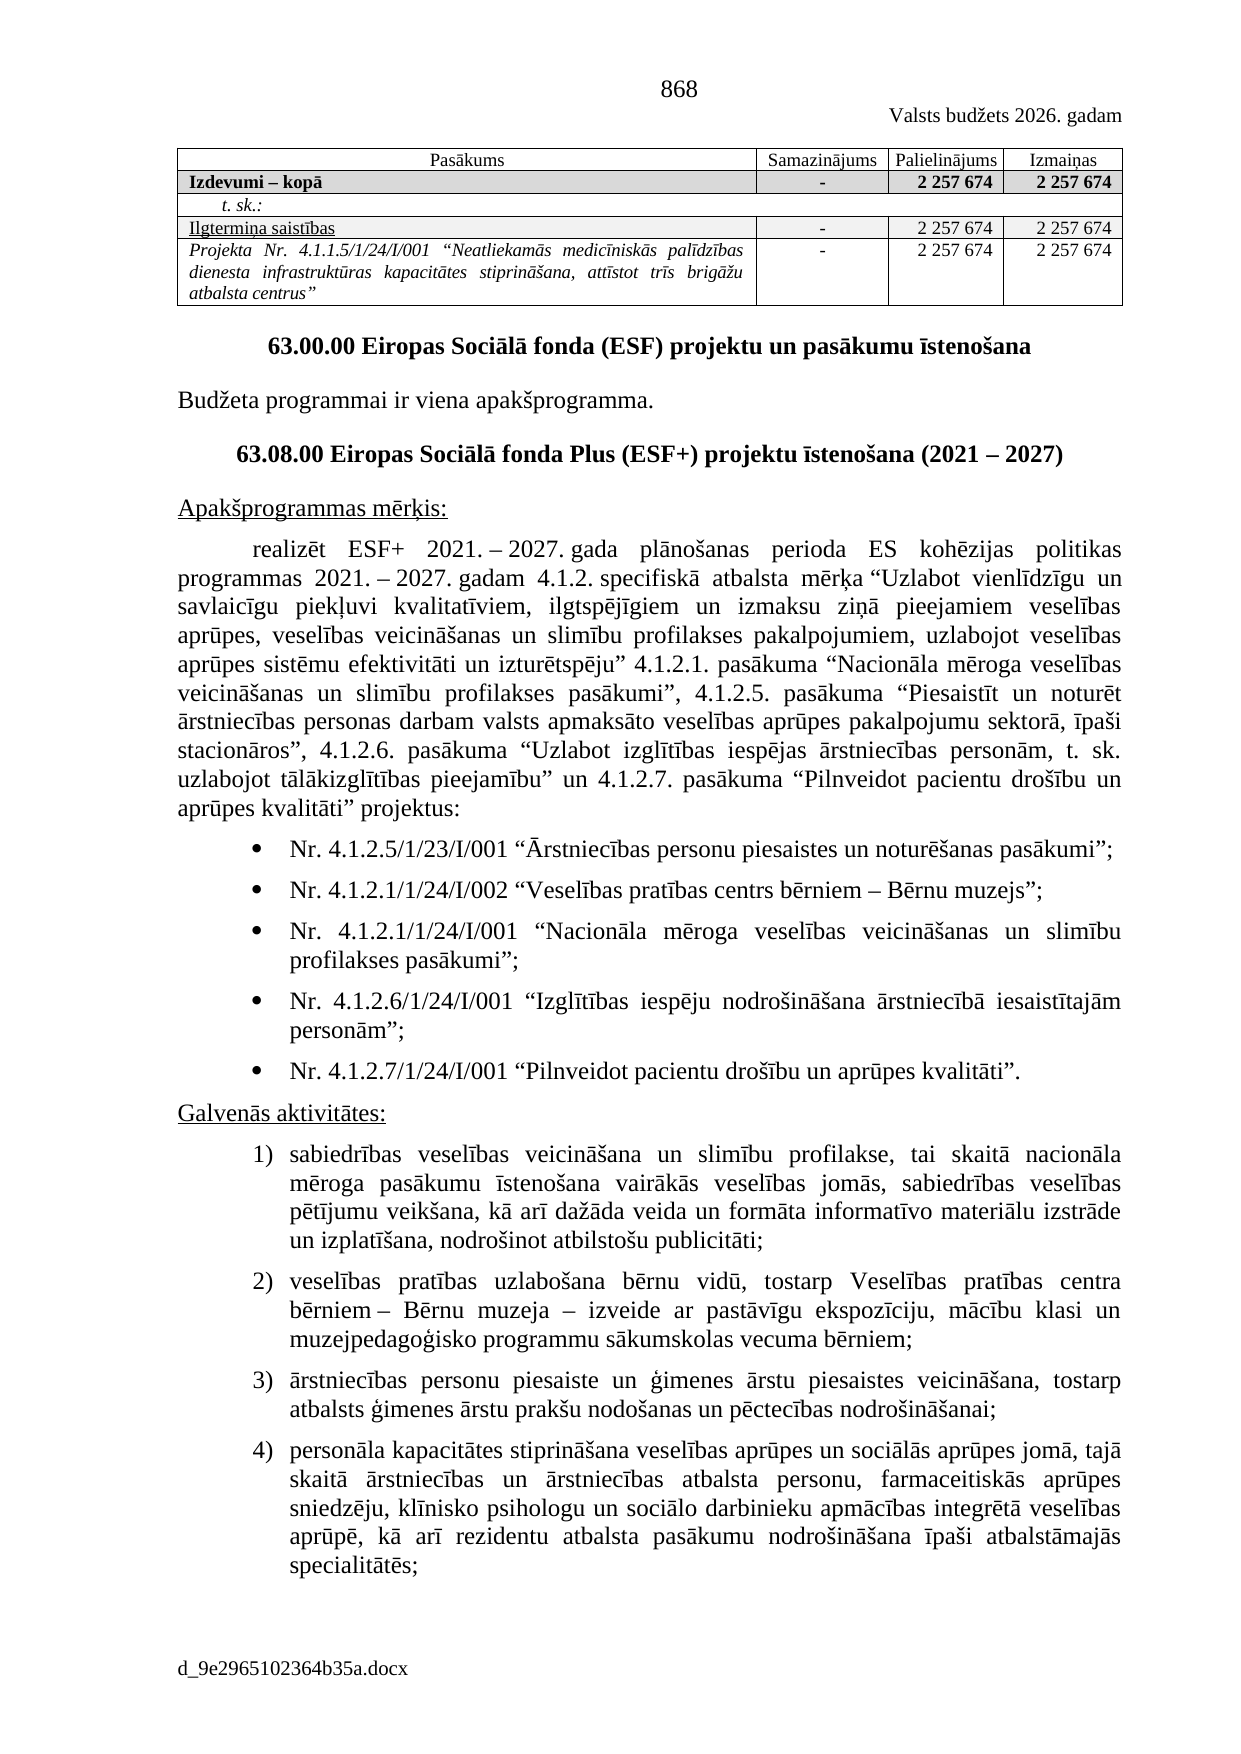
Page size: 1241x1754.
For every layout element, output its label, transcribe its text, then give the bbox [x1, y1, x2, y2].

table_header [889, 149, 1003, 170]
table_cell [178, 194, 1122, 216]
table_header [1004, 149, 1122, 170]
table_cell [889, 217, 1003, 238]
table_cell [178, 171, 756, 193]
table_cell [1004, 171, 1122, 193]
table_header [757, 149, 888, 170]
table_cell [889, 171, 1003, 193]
list sabiedrības veselības veicināšana un slimību profilakse, tai skaitā nacionāla mēroga pasākumu īstenošana vairākās veselības jomās, sabiedrības veselības pētījumu veikšana, kā arī dažāda veida un formāta informatīvo materiālu izstrāde un izplatīšana, nodrošinot atbilstošu publicitāti; [252, 1139, 1122, 1254]
text realizēt ESF+ 2021. – 2027. gada plānošanas perioda ES kohēzijas politikas programmas 2021. – 2027. gadam 4.1.2. specifiskā atbalsta mērķa “Uzlabot vienlīdzīgu un savlaicīgu piekļuvi kvalitatīviem, ilgtspējīgiem un izmaksu ziņā pieejamiem veselības aprūpes, veselības veicināšanas un slimību profilakses pakalpojumiem, uzlabojot veselības aprūpes sistēmu efektivitāti un izturētspēju” 4.1.2.1. pasākuma “Nacionāla mēroga veselības veicināšanas un slimību profilakses pasākumi”, 4.1.2.5. pasākuma “Piesaistīt un noturēt ārstniecības personas darbam valsts apmaksāto veselības aprūpes pakalpojumu sektorā, īpaši stacionāros”, 4.1.2.6. pasākuma “Uzlabot izglītības iespējas ārstniecības personām, t. sk. uzlabojot tālākizglītības pieejamību” un 4.1.2.7. pasākuma “Pilnveidot pacientu drošību un aprūpes kvalitāti” projektus: [177, 534, 1122, 821]
text 63.08.00 Eiropas Sociālā fonda Plus (ESF+) projektu īstenošana (2021 – 2027) [177, 439, 1122, 468]
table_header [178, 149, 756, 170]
text Galvenās aktivitātes: [177, 1098, 1122, 1126]
text 63.00.00 Eiropas Sociālā fonda (ESF) projektu un pasākumu īstenošana [177, 331, 1122, 360]
list veselības pratības uzlabošana bērnu vidū, tostarp Veselības pratības centra bērniem – Bērnu muzeja – izveide ar pastāvīgu ekspozīciju, mācību klasi un muzejpedagoģisko programmu sākumskolas vecuma bērniem; [252, 1266, 1122, 1353]
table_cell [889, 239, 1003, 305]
list Nr. 4.1.2.5/1/23/I/001 “Ārstniecības personu piesaistes un noturēšanas pasākumi”; [252, 834, 1122, 863]
list ārstniecības personu piesaiste un ģimenes ārstu piesaistes veicināšana, tostarp atbalsts ģimenes ārstu prakšu nodošanas un pēctecības nodrošināšanai; [252, 1365, 1122, 1423]
list personāla kapacitātes stiprināšana veselības aprūpes un sociālās aprūpes jomā, tajā skaitā ārstniecības un ārstniecības atbalsta personu, farmaceitiskās aprūpes sniedzēju, klīnisko psihologu un sociālo darbinieku apmācības integrētā veselības aprūpē, kā arī rezidentu atbalsta pasākumu nodrošināšana īpaši atbalstāmajās specialitātēs; [252, 1435, 1122, 1579]
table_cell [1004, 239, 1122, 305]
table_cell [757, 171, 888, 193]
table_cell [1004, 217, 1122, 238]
text Apakšprogrammas mērķis: [177, 493, 1122, 521]
list Nr. 4.1.2.1/1/24/I/002 “Veselības pratības centrs bērniem – Bērnu muzejs”; [252, 875, 1122, 904]
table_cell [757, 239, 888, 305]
list Nr. 4.1.2.7/1/24/I/001 “Pilnveidot pacientu drošību un aprūpes kvalitāti”. [252, 1056, 1122, 1085]
list Nr. 4.1.2.6/1/24/I/001 “Izglītības iespēju nodrošināšana ārstniecībā iesaistītajām personām”; [252, 986, 1122, 1044]
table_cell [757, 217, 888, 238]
text Budžeta programmai ir viena apakšprogramma. [177, 385, 1122, 414]
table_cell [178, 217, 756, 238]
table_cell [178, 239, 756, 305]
list Nr. 4.1.2.1/1/24/I/001 “Nacionāla mēroga veselības veicināšanas un slimību profilakses pasākumi”; [252, 916, 1122, 974]
